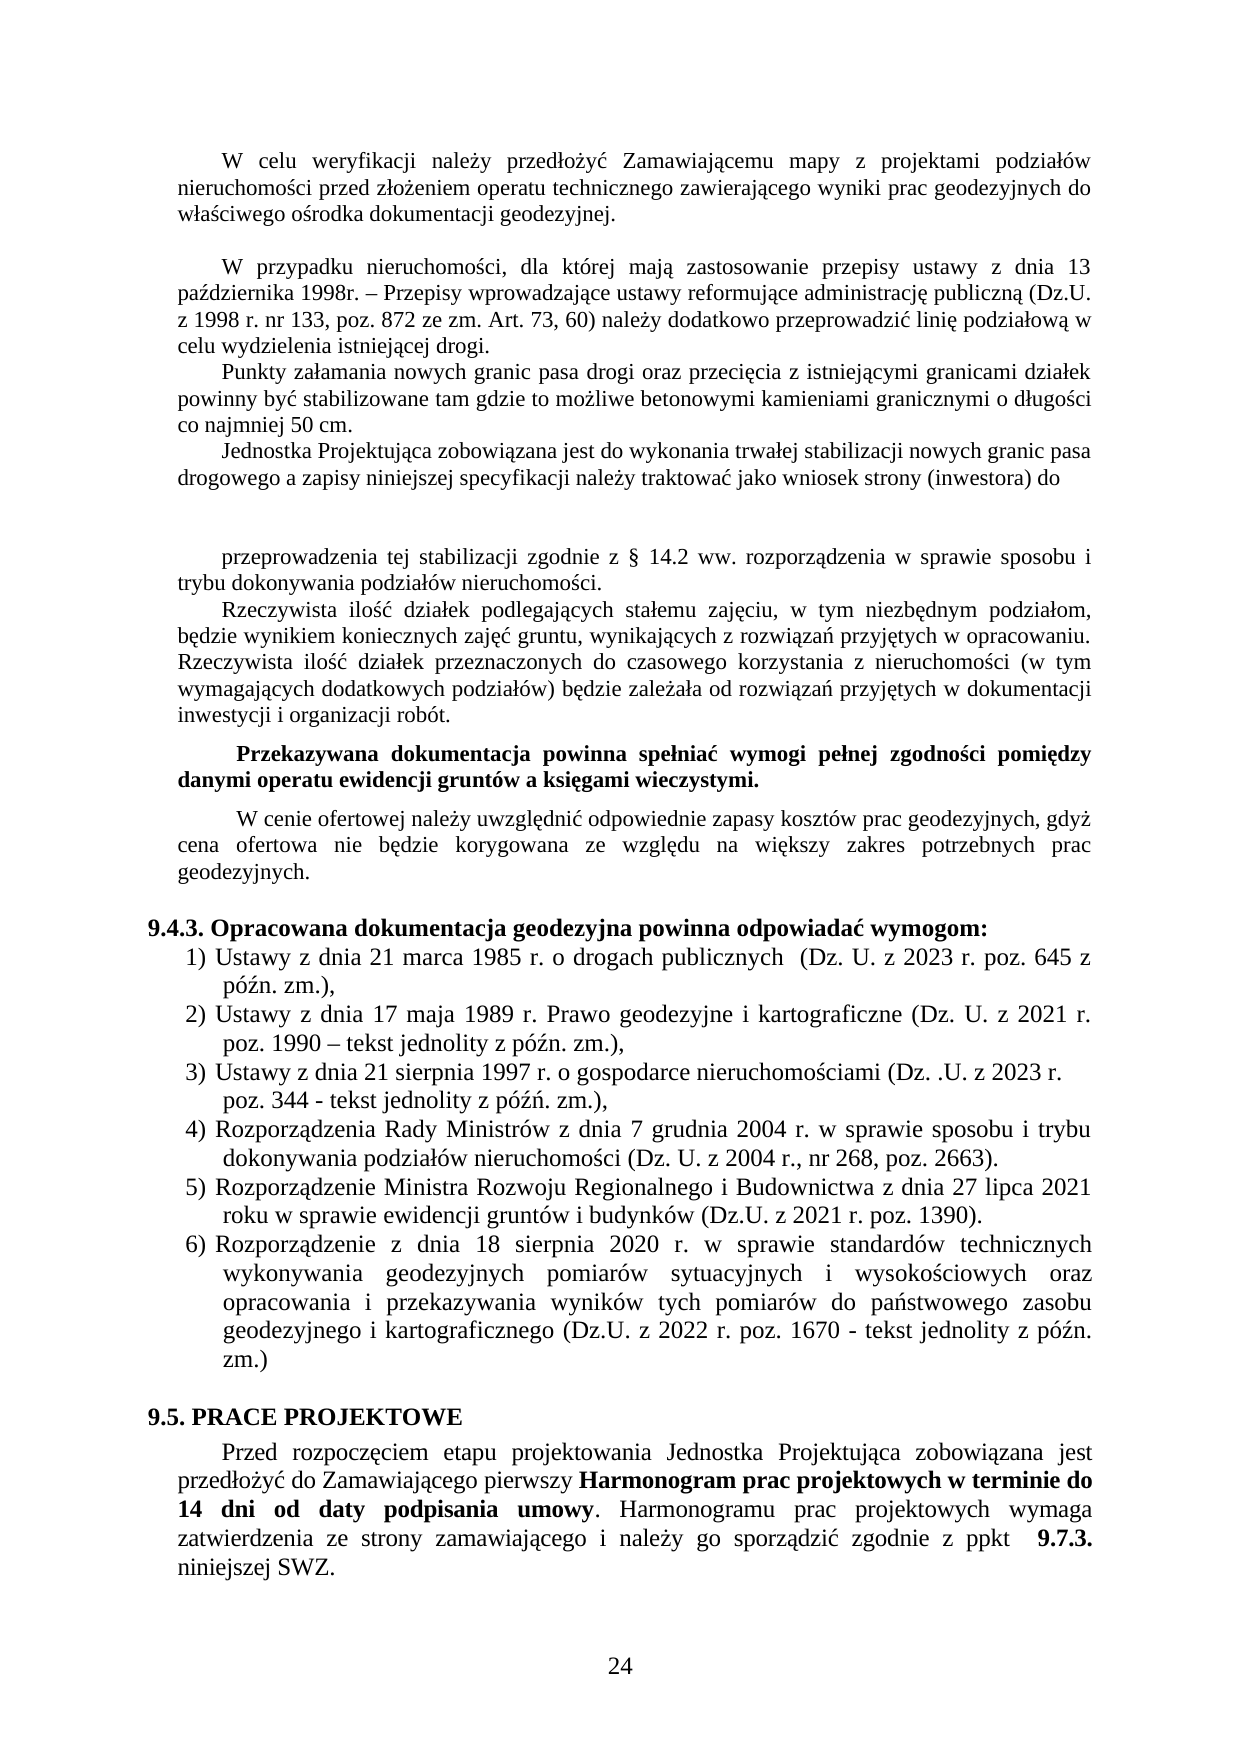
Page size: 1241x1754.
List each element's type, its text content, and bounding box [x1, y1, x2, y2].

text W cenie ofertowej należy uwzględnić odpowiednie zapasy kosztów prac geodezyjnych, gdyż cena ofertowa nie będzie korygowana ze względu na większy zakres potrzebnych prac geodezyjnych. [177, 805, 1093, 884]
list Rozporządzenie Ministra Rozwoju Regionalnego i Budownictwa z dnia 27 lipca 2021 roku w sprawie ewidencji gruntów i budynków (Dz.U. z 2021 r. poz. 1390). [185, 1172, 1093, 1229]
text Rzeczywista ilość działek podlegających stałemu zajęciu, w tym niezbędnym podziałom, będzie wynikiem koniecznych zajęć gruntu, wynikających z rozwiązań przyjętych w opracowaniu. Rzeczywista ilość działek przeznaczonych do czasowego korzystania z nieruchomości (w tym wymagających dodatkowych podziałów) będzie zależała od rozwiązań przyjętych w dokumentacji inwestycji i organizacji robót. [177, 596, 1093, 727]
text 9.5. PRACE PROJEKTOWE [148, 1402, 1093, 1430]
text W przypadku nieruchomości, dla której mają zastosowanie przepisy ustawy z dnia 13 października 1998r. – Przepisy wprowadzające ustawy reformujące administrację publiczną (Dz.U. z 1998 r. nr 133, poz. 872 ze zm. Art. 73, 60) należy dodatkowo przeprowadzić linię podziałową w celu wydzielenia istniejącej drogi. [177, 253, 1093, 358]
text W celu weryfikacji należy przedłożyć Zamawiającemu mapy z projektami podziałów nieruchomości przed złożeniem operatu technicznego zawierającego wyniki prac geodezyjnych do właściwego ośrodka dokumentacji geodezyjnej. [177, 148, 1093, 227]
list Ustawy z dnia 17 maja 1989 r. Prawo geodezyjne i kartograficzne (Dz. U. z 2021 r. poz. 1990 – tekst jednolity z późn. zm.), [185, 999, 1093, 1057]
list Ustawy z dnia 21 marca 1985 r. o drogach publicznych (Dz. U. z 2023 r. poz. 645 z późn. zm.), [185, 942, 1093, 999]
text Jednostka Projektująca zobowiązana jest do wykonania trwałej stabilizacji nowych granic pasa drogowego a zapisy niniejszej specyfikacji należy traktować jako wniosek strony (inwestora) do [177, 437, 1093, 490]
text 9.4.3. Opracowana dokumentacja geodezyjna powinna odpowiadać wymogom: [148, 913, 1093, 942]
text Punkty załamania nowych granic pasa drogi oraz przecięcia z istniejącymi granicami działek powinny być stabilizowane tam gdzie to możliwe betonowymi kamieniami granicznymi o długości co najmniej 50 cm. [177, 358, 1093, 437]
list Rozporządzenia Rady Ministrów z dnia 7 grudnia 2004 r. w sprawie sposobu i trybu dokonywania podziałów nieruchomości (Dz. U. z 2004 r., nr 268, poz. 2663). [185, 1114, 1093, 1172]
list Ustawy z dnia 21 sierpnia 1997 r. o gospodarce nieruchomościami (Dz. .U. z 2023 r. poz. 344 - tekst jednolity z późń. zm.), [185, 1057, 1093, 1114]
text przeprowadzenia tej stabilizacji zgodnie z § 14.2 ww. rozporządzenia w sprawie sposobu i trybu dokonywania podziałów nieruchomości. [177, 543, 1093, 596]
text Przed rozpoczęciem etapu projektowania Jednostka Projektująca zobowiązana jest przedłożyć do Zamawiającego pierwszy Harmonogram prac projektowych w terminie do 14 dni od daty podpisania umowy. Harmonogramu prac projektowych wymaga zatwierdzenia ze strony zamawiającego i należy go sporządzić zgodnie z ppkt 9.7.3. niniejszej SWZ. [177, 1437, 1093, 1580]
text Przekazywana dokumentacja powinna spełniać wymogi pełnej zgodności pomiędzy danymi operatu ewidencji gruntów a księgami wieczystymi. [177, 740, 1093, 793]
list Rozporządzenie z dnia 18 sierpnia 2020 r. w sprawie standardów technicznych wykonywania geodezyjnych pomiarów sytuacyjnych i wysokościowych oraz opracowania i przekazywania wyników tych pomiarów do państwowego zasobu geodezyjnego i kartograficznego (Dz.U. z 2022 r. poz. 1670 - tekst jednolity z późn. zm.) [185, 1229, 1093, 1373]
